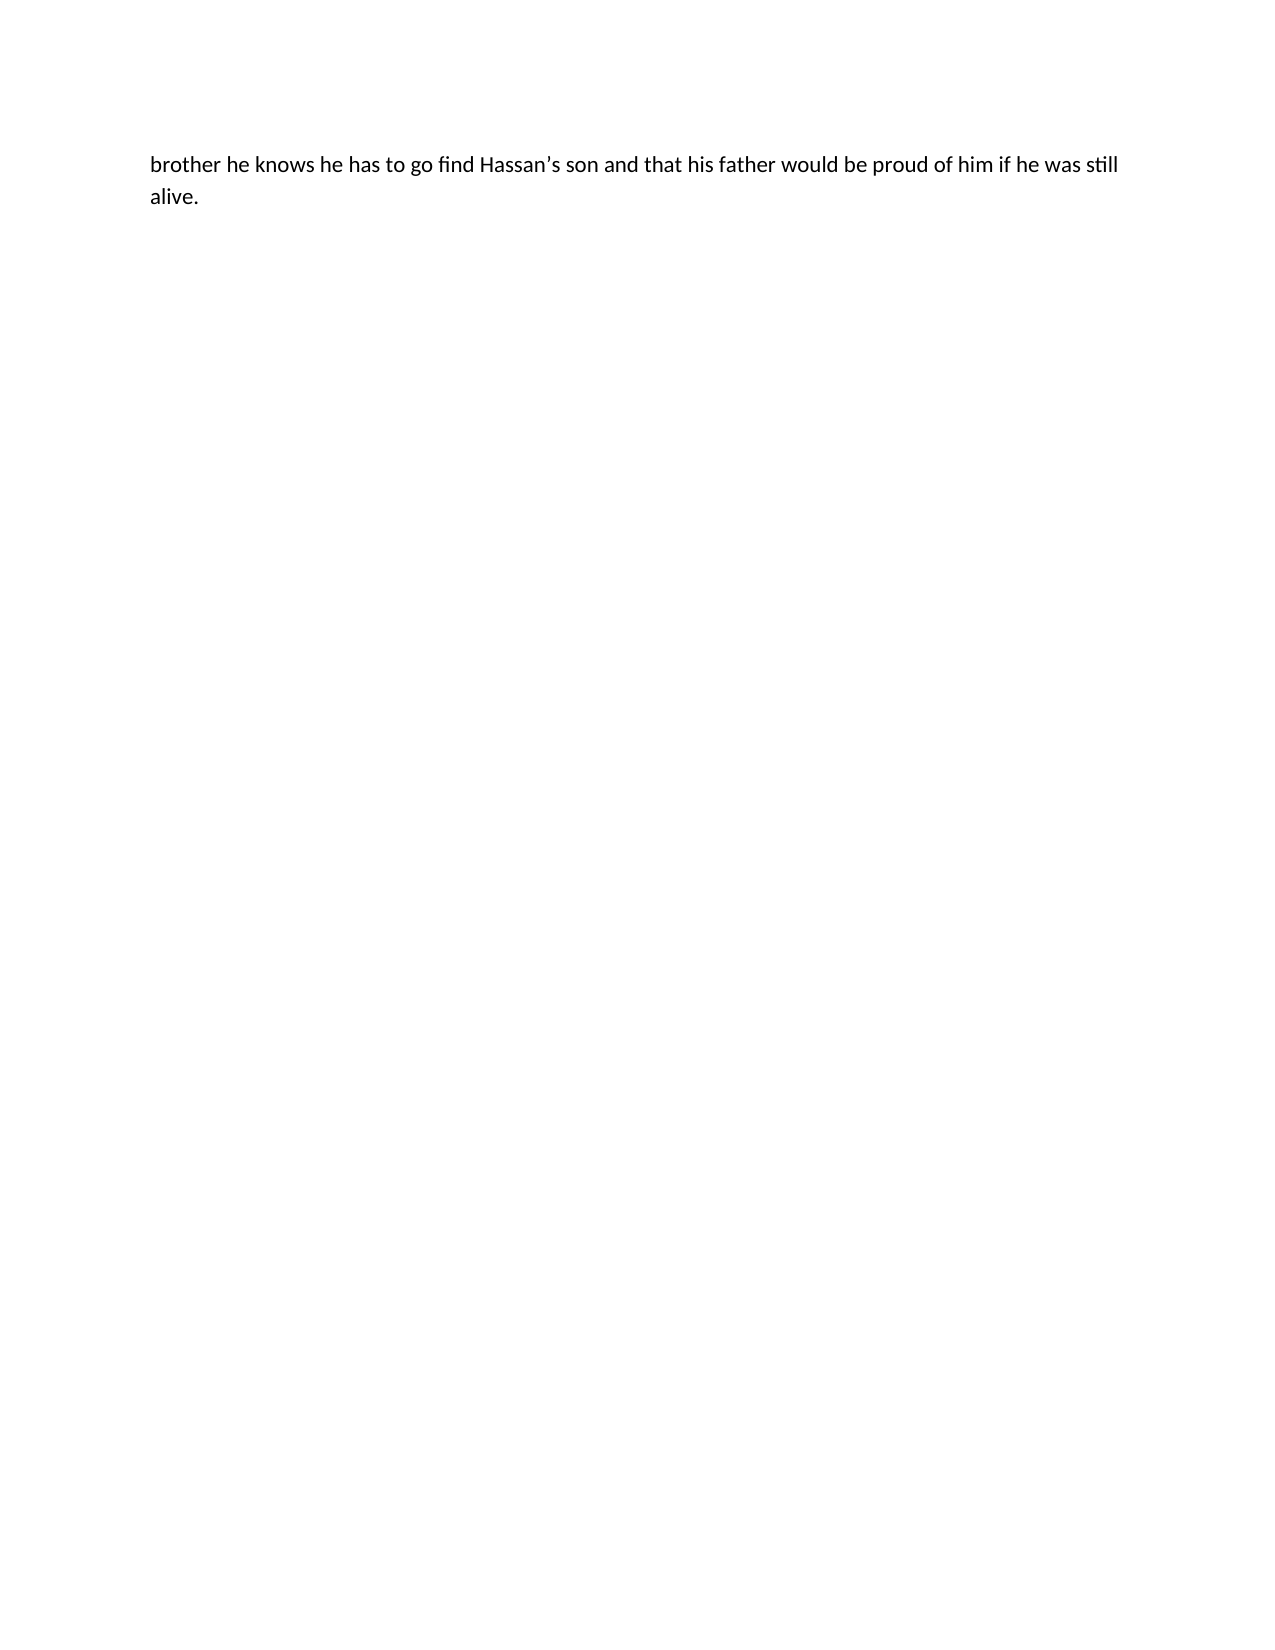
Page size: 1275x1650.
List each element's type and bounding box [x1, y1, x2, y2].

text [150, 150, 1125, 210]
